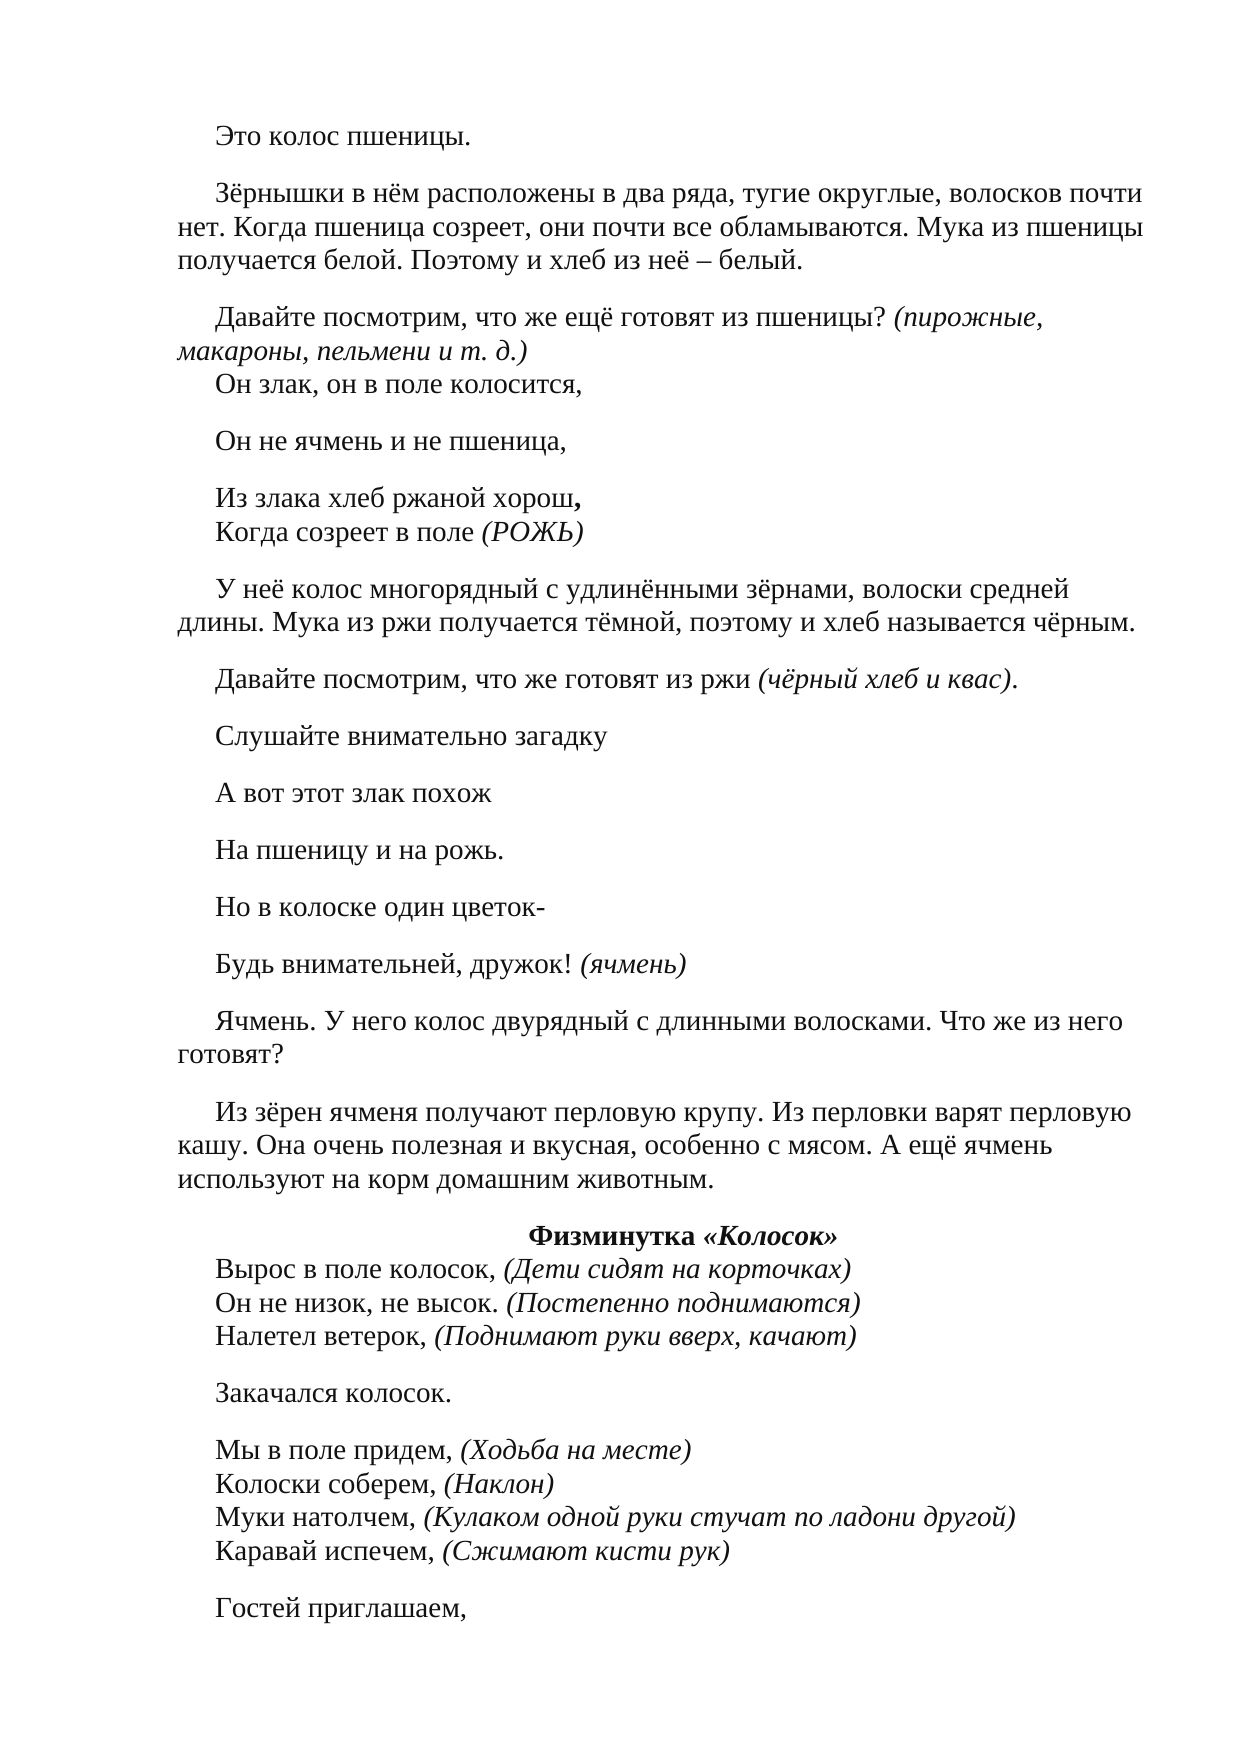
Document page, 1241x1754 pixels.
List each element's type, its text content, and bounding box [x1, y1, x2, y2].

text Но в колоске один цветок- [177, 889, 1152, 923]
text На пшеницу и на рожь. [177, 832, 1152, 866]
text А вот этот злак похож [177, 775, 1152, 809]
text Слушайте внимательно загадку [177, 718, 1152, 752]
text Он не ячмень и не пшеница, [177, 423, 1152, 457]
text Каравай испечем, (Сжимают кисти рук) [177, 1533, 1152, 1566]
text Он злак, он в поле колосится, [177, 366, 1152, 400]
text Мы в поле придем, (Ходьба на месте) [177, 1432, 1152, 1466]
text Колоски соберем, (Наклон) [177, 1466, 1152, 1499]
text Давайте посмотрим, что же готовят из ржи (чёрный хлеб и квас). [177, 661, 1152, 695]
text У неё колос многорядный с удлинёнными зёрнами, волоски средней длины. Мука из ржи получается тёмной, поэтому и хлеб называется чёрным. [177, 571, 1152, 638]
text Ячмень. У него колос двурядный с длинными волосками. Что же из него готовят? [177, 1003, 1152, 1070]
text Будь внимательней, дружок! (ячмень) [177, 946, 1152, 980]
text Закачался колосок. [177, 1375, 1152, 1409]
text Он не низок, не высок. (Постепенно поднимаются) [177, 1285, 1152, 1318]
text Давайте посмотрим, что же ещё готовят из пшеницы? (пирожные, макароны, пельмени и т. д.) [177, 299, 1152, 366]
text Зёрнышки в нём расположены в два ряда, тугие округлые, волосков почти нет. Когда пшеница созреет, они почти все обламываются. Мука из пшеницы получается белой. Поэтому и хлеб из неё – белый. [177, 175, 1152, 276]
text Из злака хлеб ржаной хорош, [177, 480, 1152, 514]
text Это колос пшеницы. [177, 118, 1152, 152]
text Налетел ветерок, (Поднимают руки вверх, качают) [177, 1318, 1152, 1352]
text Гостей приглашаем, [177, 1590, 1152, 1623]
text Когда созреет в поле (РОЖЬ) [177, 514, 1152, 547]
text Вырос в поле колосок, (Дети сидят на корточках) [177, 1251, 1152, 1285]
text Из зёрен ячменя получают перловую крупу. Из перловки варят перловую кашу. Она очень полезная и вкусная, особенно с мясом. А ещё ячмень используют на корм домашним животным. [177, 1094, 1152, 1194]
text Муки натолчем, (Кулаком одной руки стучат по ладони другой) [177, 1499, 1152, 1533]
text Физминутка «Колосок» [177, 1218, 1152, 1251]
